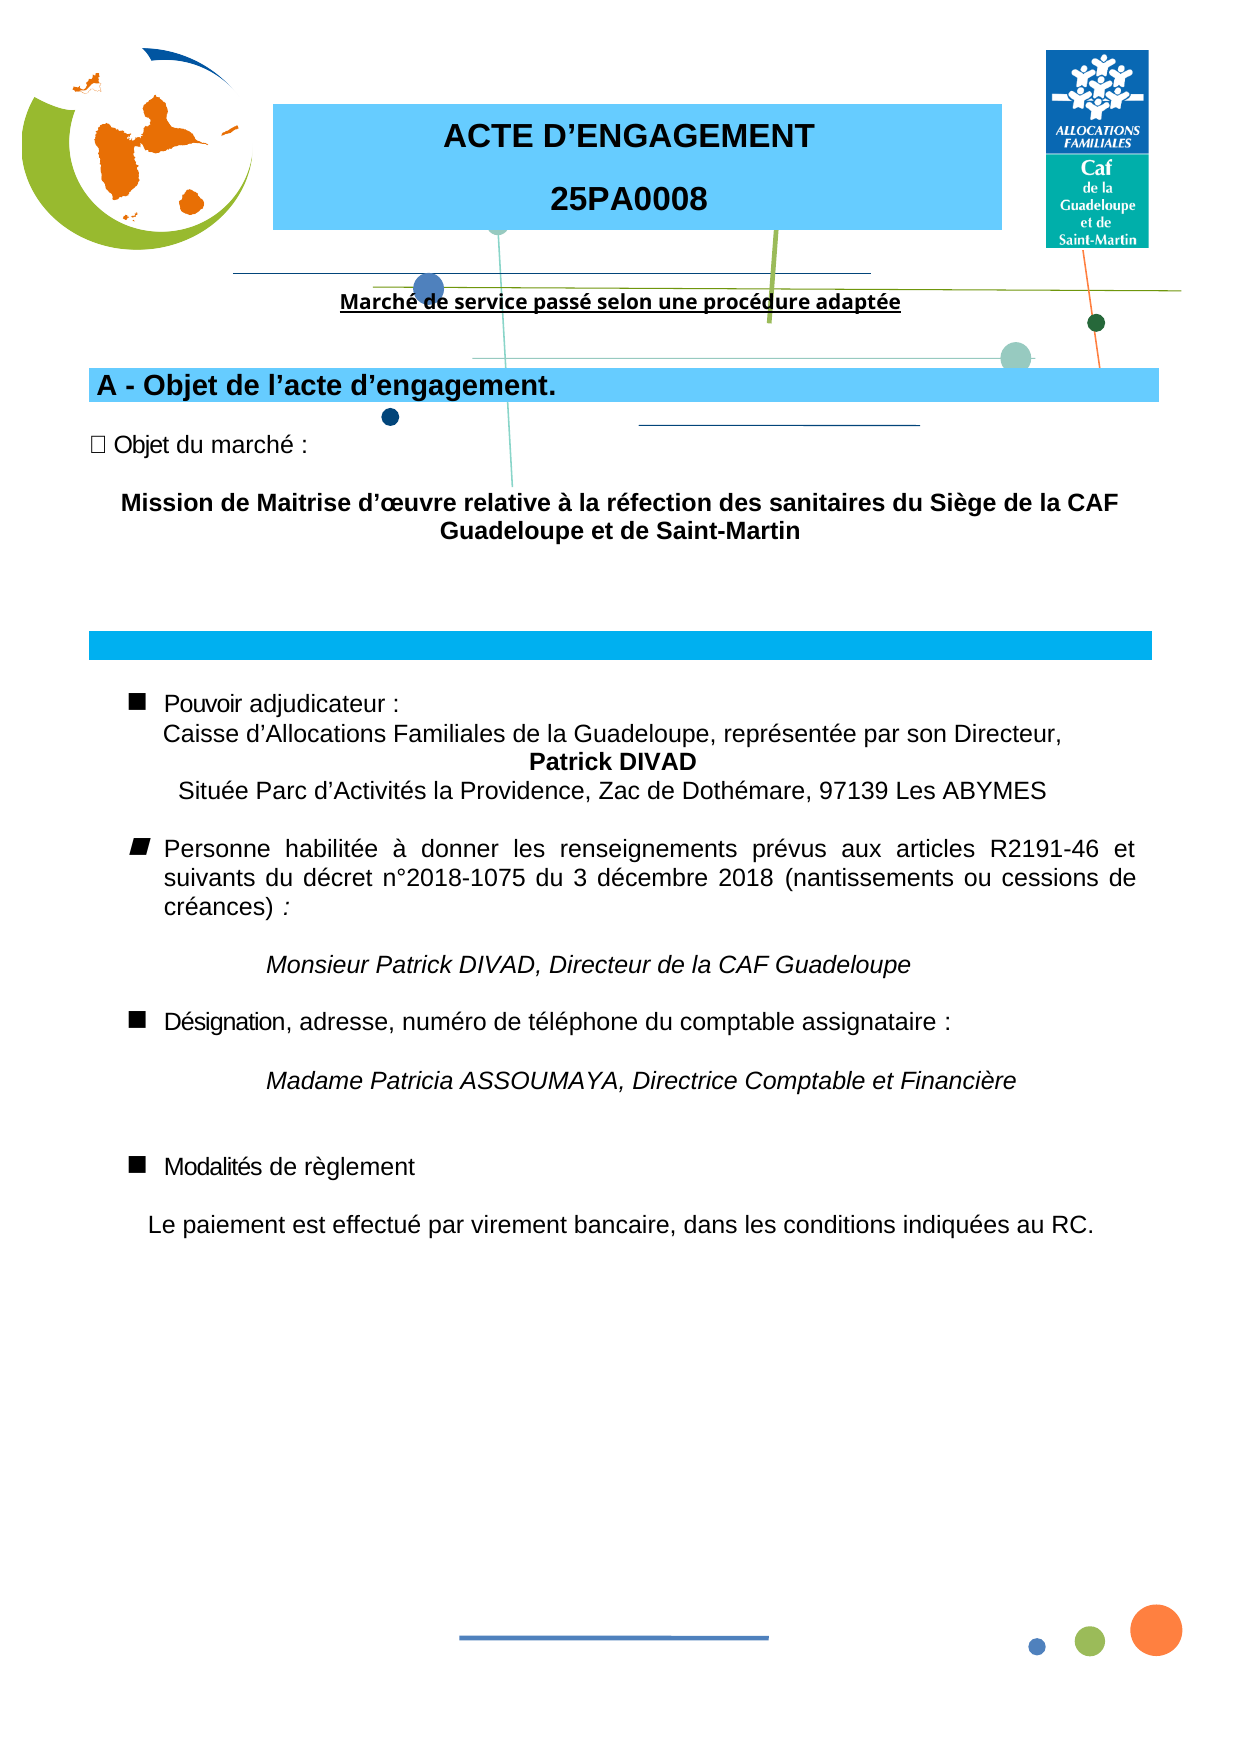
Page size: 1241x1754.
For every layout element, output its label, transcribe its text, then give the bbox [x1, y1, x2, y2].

picture [22, 48, 253, 250]
table_header A - Objet de l’acte d’engagement. [89, 368, 1159, 402]
picture [1046, 50, 1149, 248]
text Patrick DIVAD [89, 747, 1137, 776]
list Modalités de règlement [126, 1152, 1137, 1182]
text  Objet du marché : [89, 430, 1152, 459]
table_header ACTE D’ENGAGEMENT 25PA0008 [273, 104, 985, 230]
text Madame Patricia ASSOUMAYA, Directrice Comptable et Financière [266, 1066, 1137, 1094]
text Marché de service passé selon une procédure adaptée [89, 287, 1152, 316]
text Caisse d’Allocations Familiales de la Guadeloupe, représentée par son Directeur, [89, 718, 1137, 747]
table_header [985, 104, 1002, 230]
list Pouvoir adjudicateur : [126, 689, 1137, 718]
list Personne habilitée à donner les renseignements prévus aux articles R2191-46 et suivants du décret n°2018-1075 du 3 décembre 2018 (nantissements ou cessions de créances) : [126, 833, 1137, 921]
text Située Parc d’Activités la Providence, Zac de Dothémare, 97139 Les ABYMES [89, 776, 1137, 805]
text Mission de Maitrise d’œuvre relative à la réfection des sanitaires du Siège de la CAF Guadeloupe et de Saint-Martin [89, 487, 1152, 545]
list Désignation, adresse, numéro de téléphone du comptable assignataire : [126, 1007, 1137, 1037]
text Le paiement est effectué par virement bancaire, dans les conditions indiquées au RC. [148, 1210, 1137, 1239]
text Monsieur Patrick DIVAD, Directeur de la CAF Guadeloupe [266, 949, 1137, 978]
